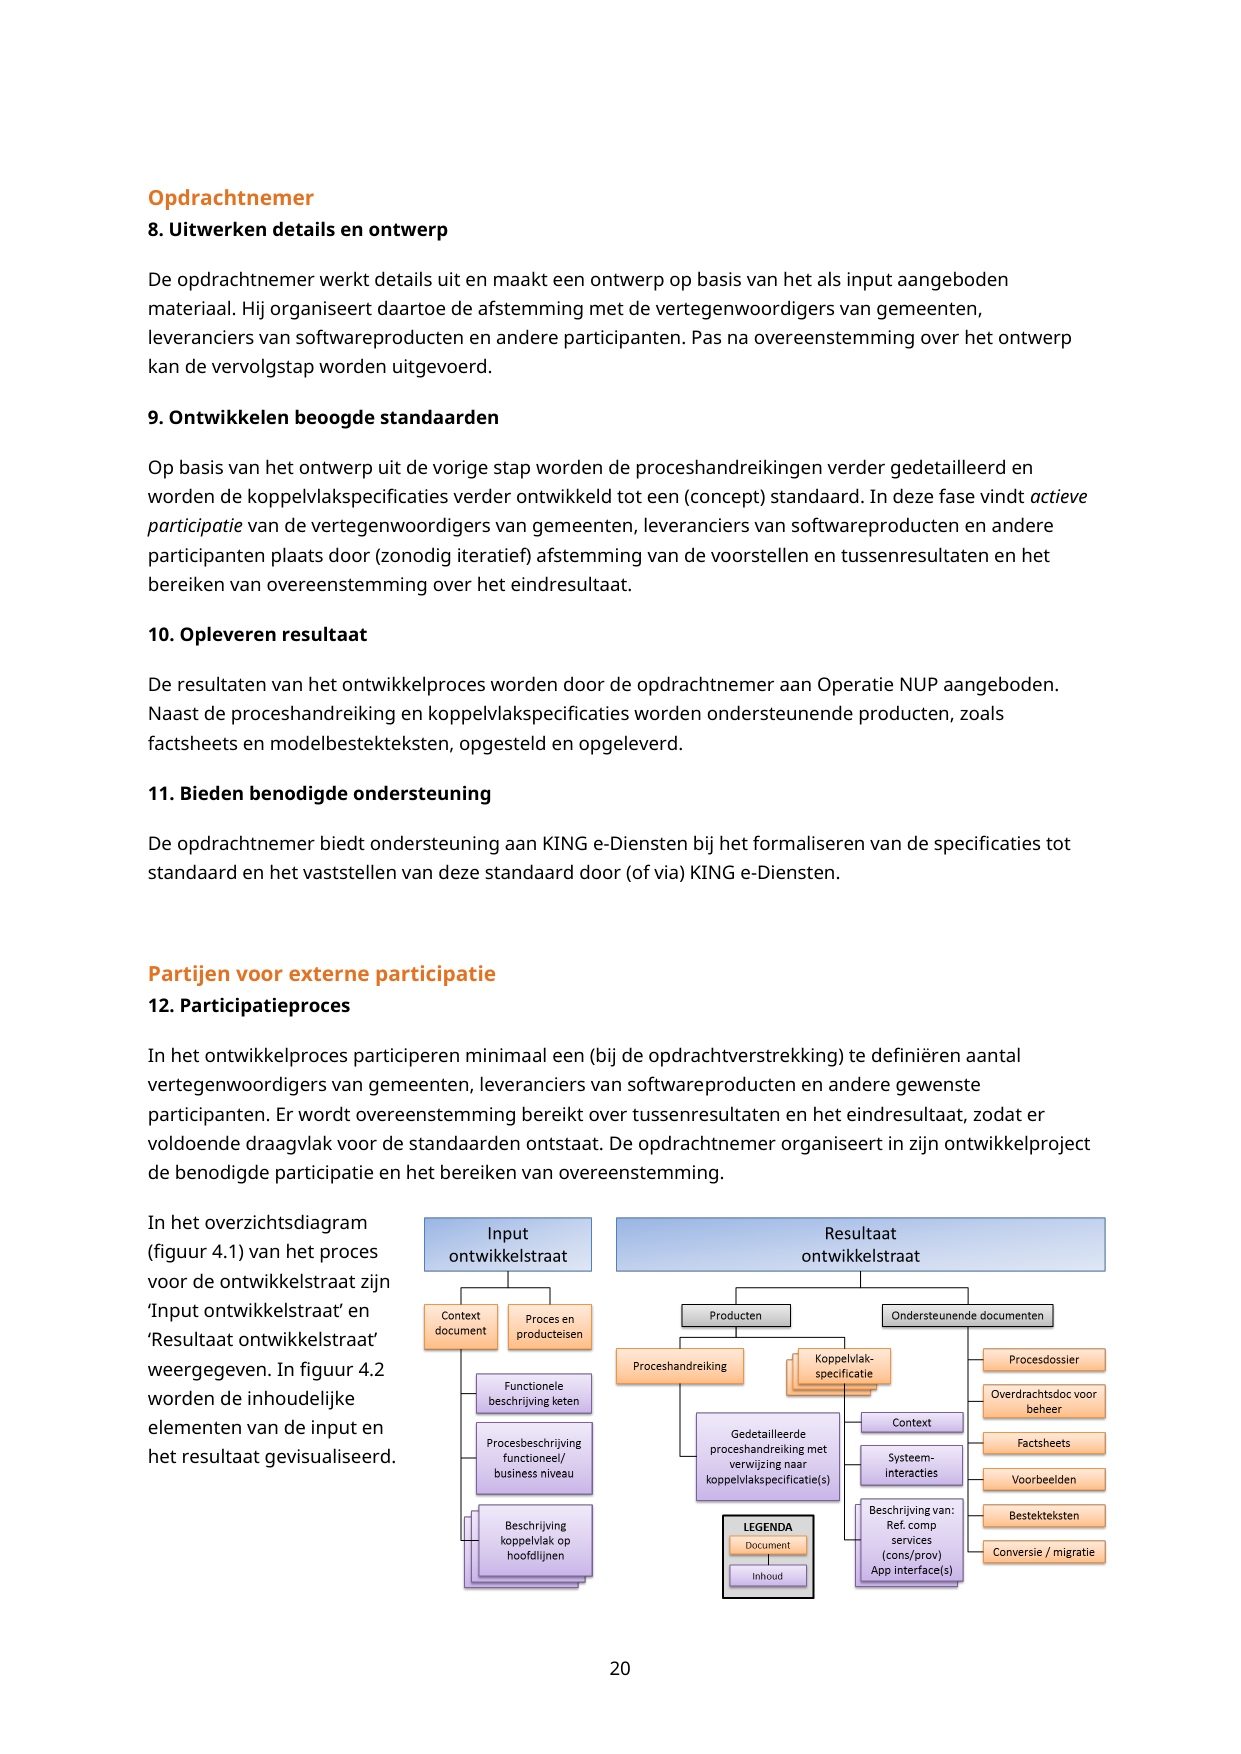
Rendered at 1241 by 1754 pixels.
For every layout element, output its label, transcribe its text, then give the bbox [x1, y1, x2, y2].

text Partijen voor externe participatie [148, 959, 1093, 988]
text De resultaten van het ontwikkelproces worden door de opdrachtnemer aan Operatie NUP aangeboden. Naast de proceshandreiking en koppelvlakspecificaties worden ondersteunende producten, zoals factsheets en modelbestekteksten, opgesteld en opgeleverd. [148, 671, 1093, 755]
text De opdrachtnemer werkt details uit en maakt een ontwerp op basis van het als input aangeboden materiaal. Hij organiseert daartoe de afstemming met de vertegenwoordigers van gemeenten, leveranciers van softwareproducten en andere participanten. Pas na overeenstemming over het ontwerp kan de vervolgstap worden uitgevoerd. [148, 266, 1093, 379]
text 11. Bieden benodigde ondersteuning [148, 780, 1093, 806]
text 8. Uitwerken details en ontwerp [148, 216, 1093, 241]
text Opdrachtnemer [148, 183, 1093, 212]
text Op basis van het ontwerp uit de vorige stap worden de proceshandreikingen verder gedetailleerd en worden de koppelvlakspecificaties verder ontwikkeld tot een (concept) standaard. In deze fase vindt actieve participatie van de vertegenwoordigers van gemeenten, leveranciers van softwareproducten en andere participanten plaats door (zonodig iteratief) afstemming van de voorstellen en tussenresultaten en het bereiken van overeenstemming over het eindresultaat. [148, 454, 1093, 597]
text 10. Opleveren resultaat [148, 621, 1093, 647]
text In het ontwikkelproces participeren minimaal een (bij de opdrachtverstrekking) te definiëren aantal vertegenwoordigers van gemeenten, leveranciers van softwareproducten en andere gewenste participanten. Er wordt overeenstemming bereikt over tussenresultaten en het eindresultaat, zodat er voldoende draagvlak voor de standaarden ontstaat. De opdrachtnemer organiseert in zijn ontwikkelproject de benodigde participatie en het bereiken van overeenstemming. [148, 1042, 1093, 1185]
text 9. Ontwikkelen beoogde standaarden [148, 404, 1093, 429]
text De opdrachtnemer biedt ondersteuning aan KING e-Diensten bij het formaliseren van de specificaties tot standaard en het vaststellen van deze standaard door (of via) KING e-Diensten. [148, 830, 1093, 885]
picture [420, 1216, 1111, 1599]
text In het overzichtsdiagram (figuur 4.1) van het proces voor de ontwikkelstraat zijn ‘Input ontwikkelstraat’ en ‘Resultaat ontwikkelstraat’ weergegeven. In figuur 4.2 worden de inhoudelijke elementen van de input en het resultaat gevisualiseerd. [148, 1209, 1093, 1469]
text 12. Participatieproces [148, 992, 1093, 1018]
